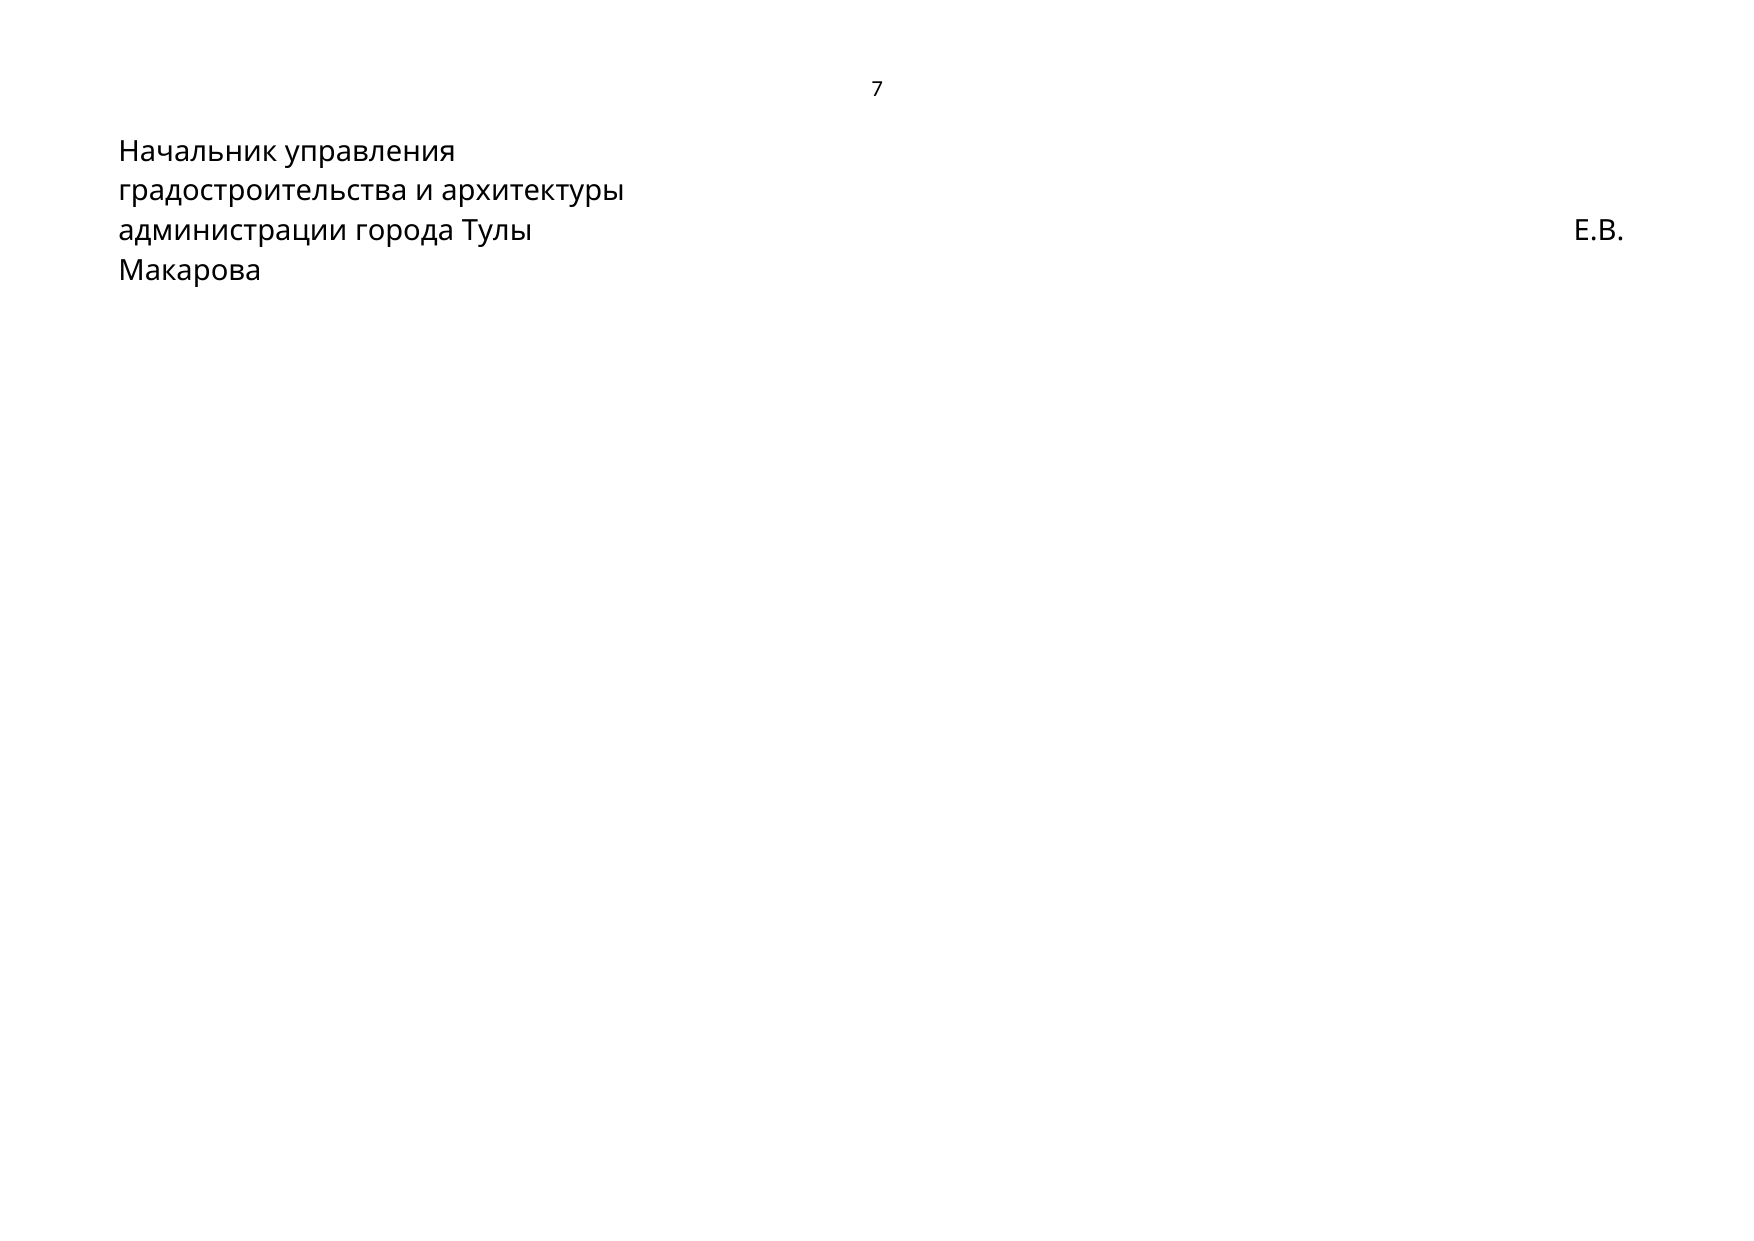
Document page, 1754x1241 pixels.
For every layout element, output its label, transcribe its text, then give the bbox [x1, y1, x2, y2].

text администрации города Тулы Е.В. Макарова [118, 209, 1636, 289]
text градостроительства и архитектуры [118, 169, 1636, 209]
text Начальник управления [118, 130, 1636, 169]
